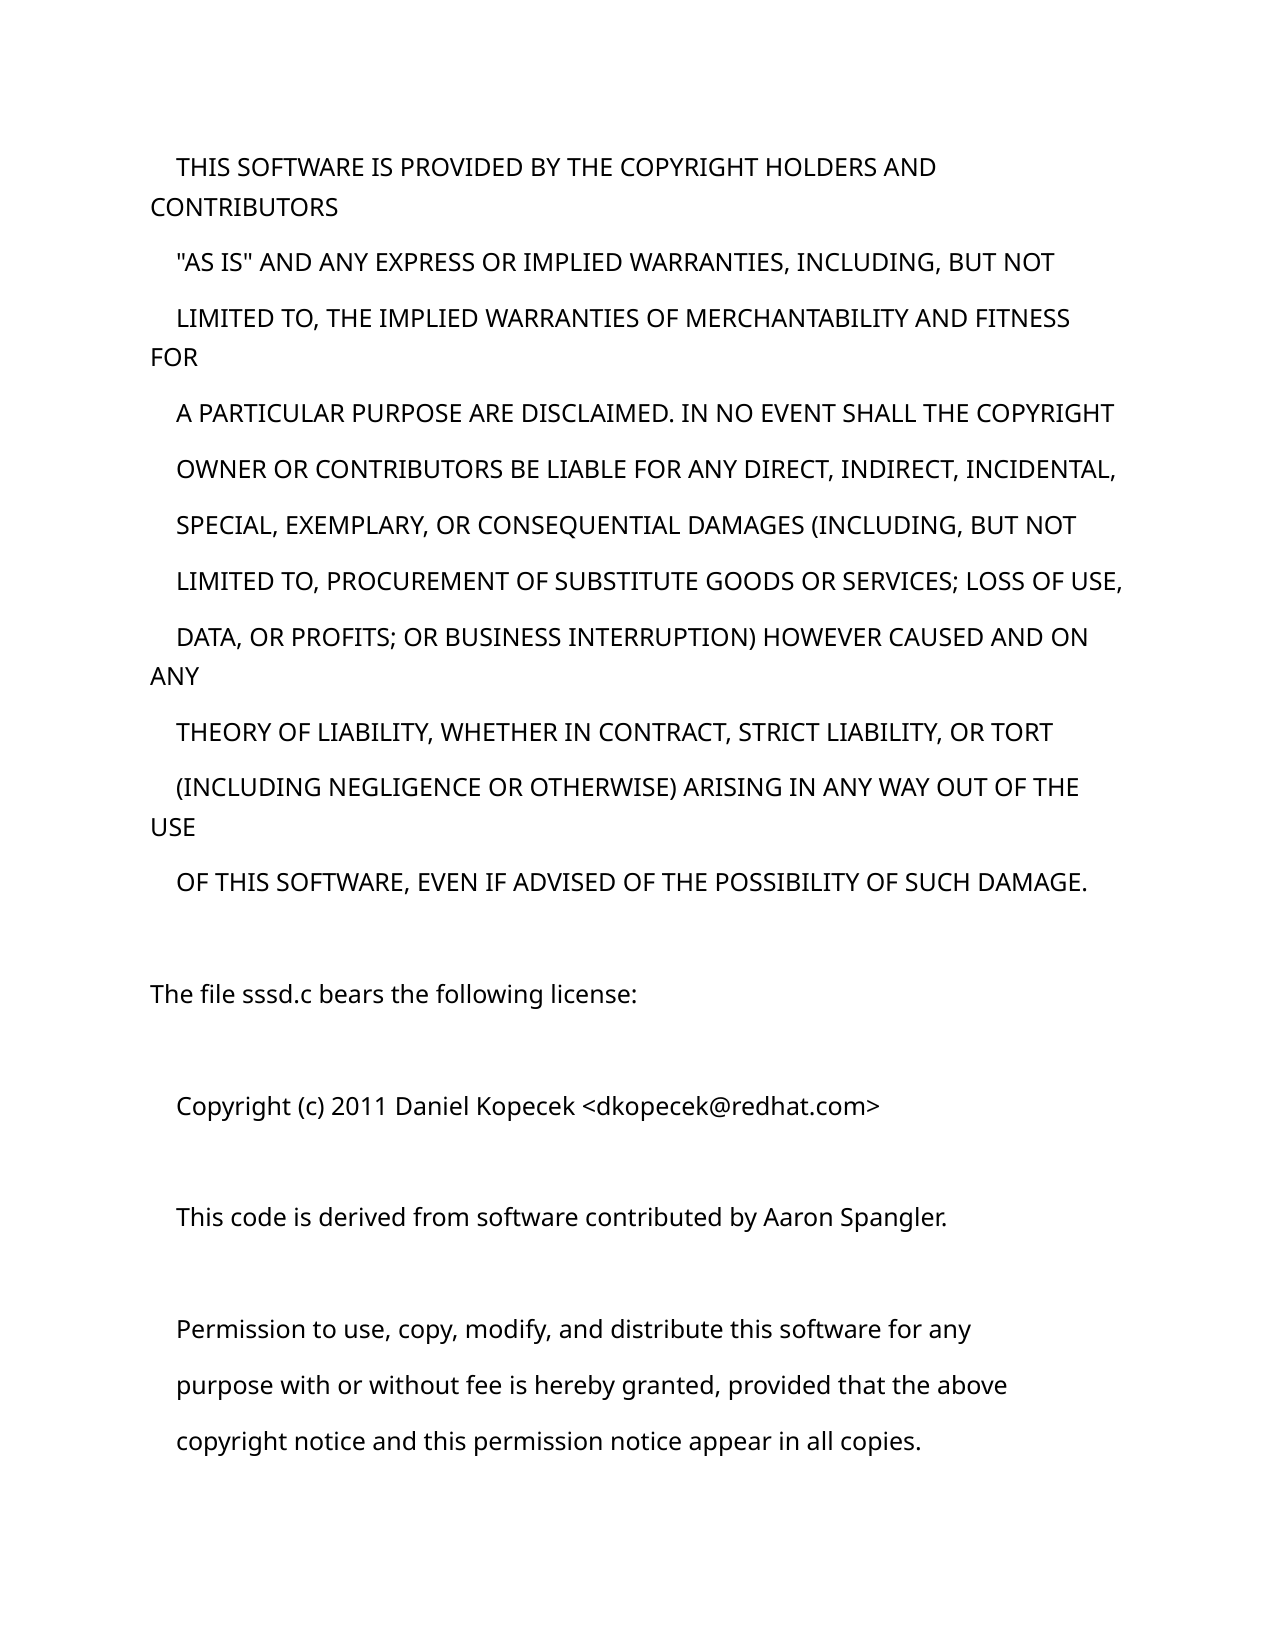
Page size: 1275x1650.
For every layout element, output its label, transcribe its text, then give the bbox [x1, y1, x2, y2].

text OF THIS SOFTWARE, EVEN IF ADVISED OF THE POSSIBILITY OF SUCH DAMAGE. [150, 865, 1125, 899]
text purpose with or without fee is hereby granted, provided that the above [150, 1367, 1125, 1402]
text (INCLUDING NEGLIGENCE OR OTHERWISE) ARISING IN ANY WAY OUT OF THE USE [150, 770, 1125, 843]
text Permission to use, copy, modify, and distribute this software for any [150, 1312, 1125, 1346]
text OWNER OR CONTRIBUTORS BE LIABLE FOR ANY DIRECT, INDIRECT, INCIDENTAL, [150, 452, 1125, 486]
text LIMITED TO, PROCUREMENT OF SUBSTITUTE GOODS OR SERVICES; LOSS OF USE, [150, 563, 1125, 597]
text SPECIAL, EXEMPLARY, OR CONSEQUENTIAL DAMAGES (INCLUDING, BUT NOT [150, 507, 1125, 542]
text DATA, OR PROFITS; OR BUSINESS INTERRUPTION) HOWEVER CAUSED AND ON ANY [150, 619, 1125, 692]
text The file sssd.c bears the following license: [150, 977, 1125, 1011]
text copyright notice and this permission notice appear in all copies. [150, 1423, 1125, 1457]
text A PARTICULAR PURPOSE ARE DISCLAIMED. IN NO EVENT SHALL THE COPYRIGHT [150, 396, 1125, 430]
text THEORY OF LIABILITY, WHETHER IN CONTRACT, STRICT LIABILITY, OR TORT [150, 714, 1125, 748]
text THIS SOFTWARE IS PROVIDED BY THE COPYRIGHT HOLDERS AND CONTRIBUTORS [150, 150, 1125, 223]
text "AS IS" AND ANY EXPRESS OR IMPLIED WARRANTIES, INCLUDING, BUT NOT [150, 245, 1125, 279]
text This code is derived from software contributed by Aaron Spangler. [150, 1200, 1125, 1234]
text Copyright (c) 2011 Daniel Kopecek <dkopecek@redhat.com> [150, 1088, 1125, 1122]
text LIMITED TO, THE IMPLIED WARRANTIES OF MERCHANTABILITY AND FITNESS FOR [150, 301, 1125, 374]
